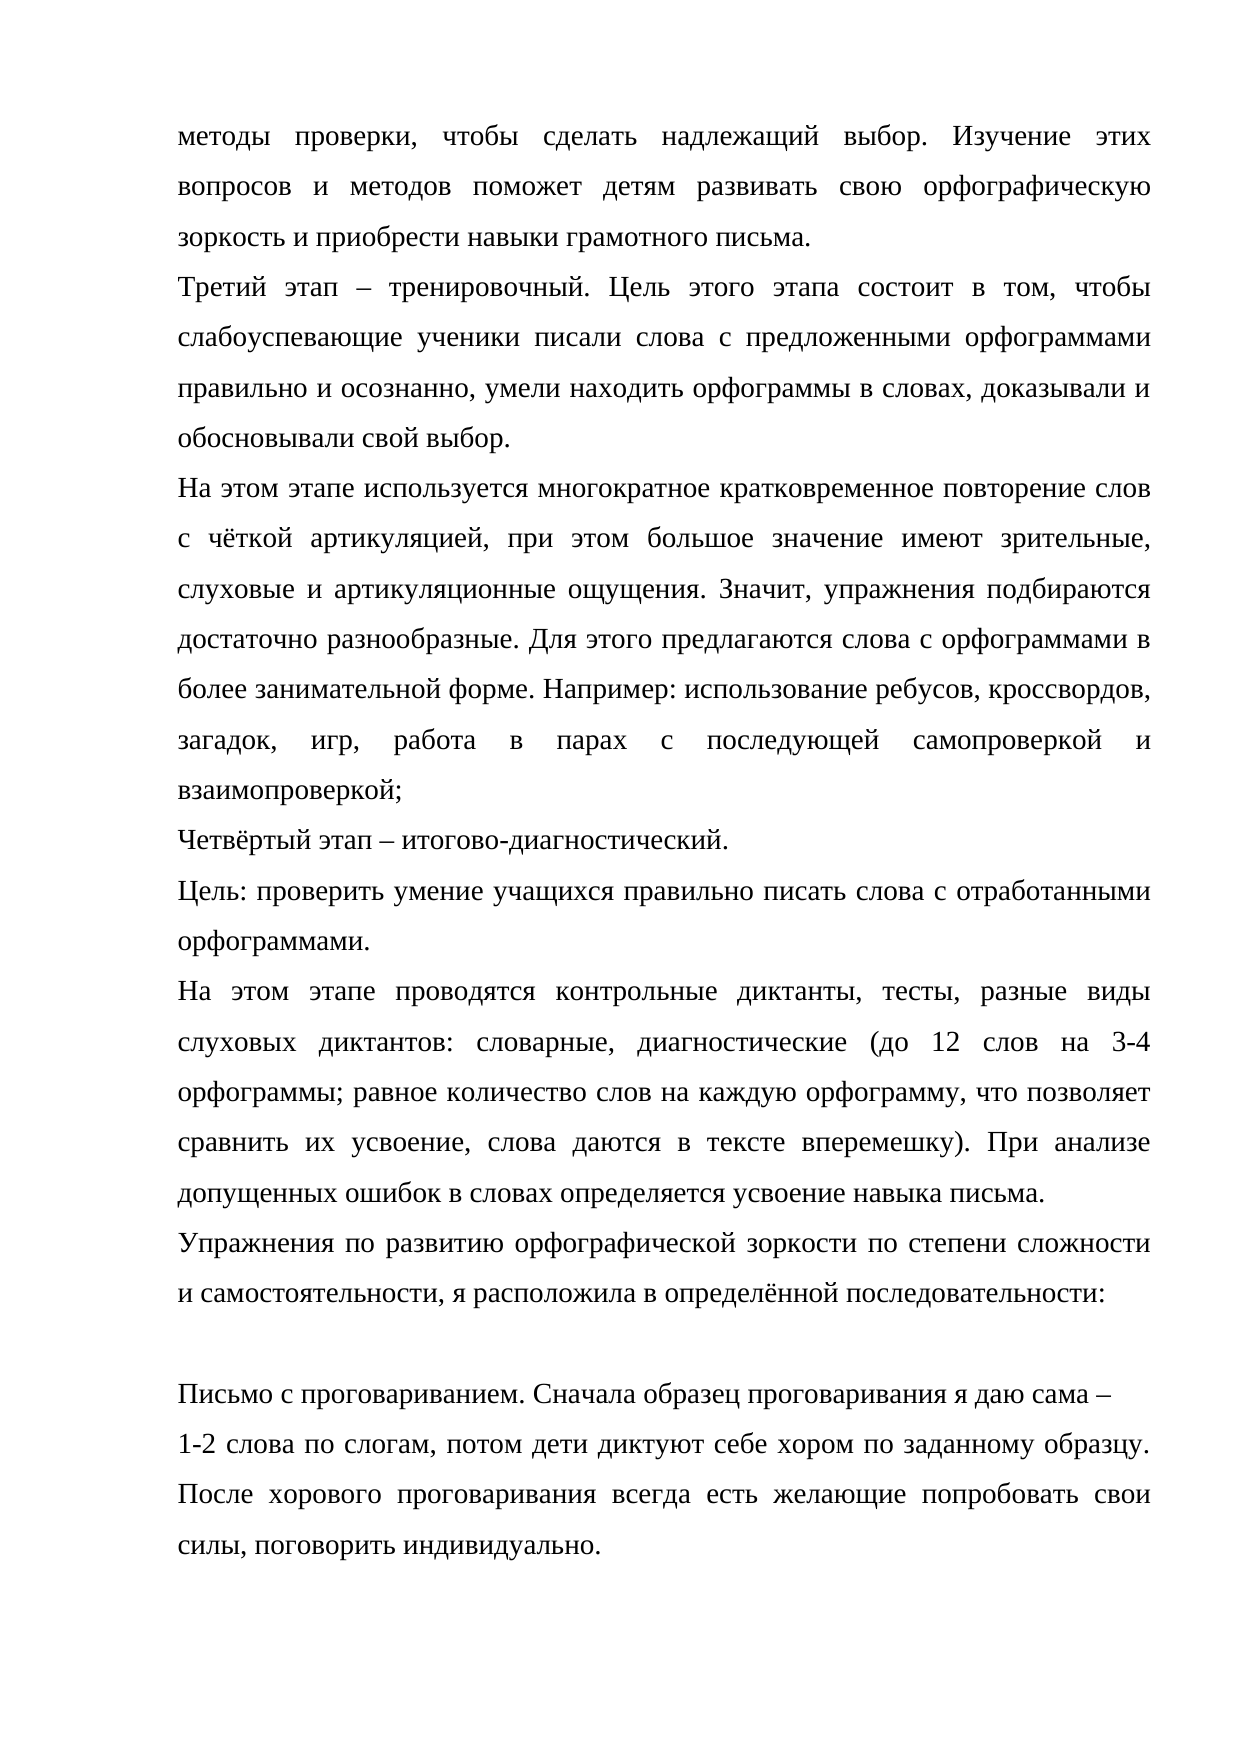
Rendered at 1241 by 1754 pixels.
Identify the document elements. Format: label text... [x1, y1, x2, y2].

text Письмо с проговариванием. Сначала образец проговаривания я даю сама – [177, 1376, 1152, 1409]
text На этом этапе используется многократное кратковременное повторение слов с чёткой артикуляцией, при этом большое значение имеют зрительные, слуховые и артикуляционные ощущения. Значит, упражнения подбираются достаточно разнообразные. Для этого предлагаются слова с орфограммами в более занимательной форме. Например: использование ребусов, кроссвордов, загадок, игр, работа в парах с последующей самопроверкой и взаимопроверкой; [177, 470, 1152, 806]
text Цель: проверить умение учащихся правильно писать слова с отработанными орфограммами. [177, 873, 1152, 957]
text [177, 118, 1152, 252]
text Четвёртый этап – итогово-диагностический. [177, 822, 1152, 856]
text Третий этап – тренировочный. Цель этого этапа состоит в том, чтобы слабоуспевающие ученики писали слова с предложенными орфограммами правильно и осознанно, умели находить орфограммы в словах, доказывали и обосновывали свой выбор. [177, 269, 1152, 453]
text 1-2 слова по слогам, потом дети диктуют себе хором по заданному образцу. После хорового проговаривания всегда есть желающие попробовать свои силы, поговорить индивидуально. [177, 1426, 1152, 1560]
text Упражнения по развитию орфографической зоркости по степени сложности и самостоятельности, я расположила в определённой последовательности: [177, 1225, 1152, 1309]
text На этом этапе проводятся контрольные диктанты, тесты, разные виды слуховых диктантов: словарные, диагностические (до 12 слов на 3-4 орфограммы; равное количество слов на каждую орфограмму, что позволяет сравнить их усвоение, слова даются в тексте вперемешку). При анализе допущенных ошибок в словах определяется усвоение навыка письма. [177, 973, 1152, 1208]
